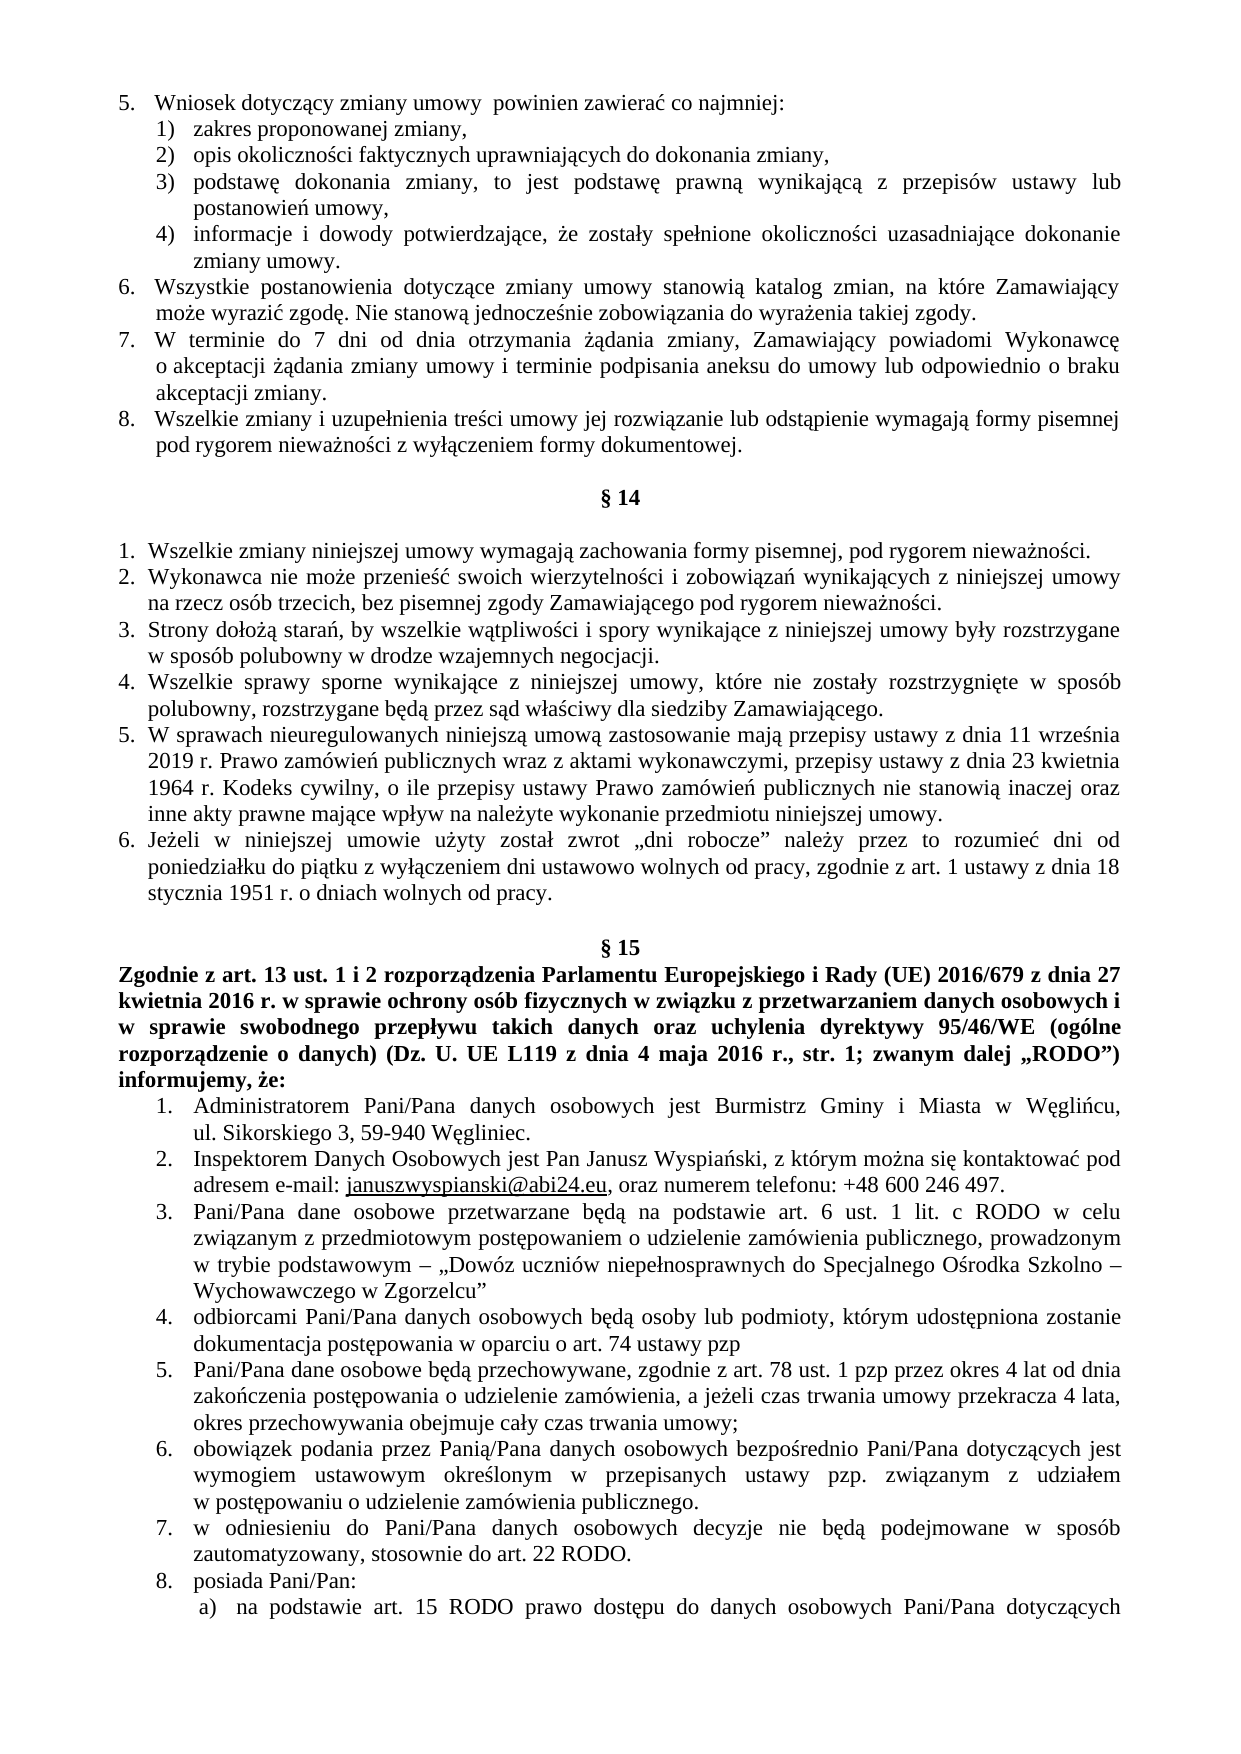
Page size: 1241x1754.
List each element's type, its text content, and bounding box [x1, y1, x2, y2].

list podstawę dokonania zmiany, to jest podstawę prawną wynikającą z przepisów ustawy lub postanowień umowy, [156, 168, 1122, 220]
list Jeżeli w niniejszej umowie użyty został zwrot „dni robocze” należy przez to rozumieć dni od poniedziałku do piątku z wyłączeniem dni ustawowo wolnych od pracy, zgodnie z art. 1 ustawy z dnia 18 stycznia 1951 r. o dniach wolnych od pracy. [118, 827, 1122, 906]
list Wszelkie zmiany niniejszej umowy wymagają zachowania formy pisemnej, pod rygorem nieważności. [118, 537, 1122, 563]
list zakres proponowanej zmiany, [156, 115, 1122, 141]
list Wszelkie zmiany i uzupełnienia treści umowy jej rozwiązanie lub odstąpienie wymagają formy pisemnej pod rygorem nieważności z wyłączeniem formy dokumentowej. [118, 405, 1121, 458]
list odbiorcami Pani/Pana danych osobowych będą osoby lub podmioty, którym udostępniona zostanie dokumentacja postępowania w oparciu o art. 74 ustawy pzp [156, 1303, 1122, 1356]
list Wszystkie postanowienia dotyczące zmiany umowy stanowią katalog zmian, na które Zamawiający może wyrazić zgodę. Nie stanową jednocześnie zobowiązania do wyrażenia takiej zgody. [118, 273, 1121, 326]
text § 15 [118, 934, 1122, 961]
list Pani/Pana dane osobowe przetwarzane będą na podstawie art. 6 ust. 1 lit. c RODO w celu związanym z przedmiotowym postępowaniem o udzielenie zamówienia publicznego, prowadzonym w trybie podstawowym – „Dowóz uczniów niepełnosprawnych do Specjalnego Ośrodka Szkolno – Wychowawczego w Zgorzelcu” [156, 1198, 1122, 1303]
list Wykonawca nie może przenieść swoich wierzytelności i zobowiązań wynikających z niniejszej umowy na rzecz osób trzecich, bez pisemnej zgody Zamawiającego pod rygorem nieważności. [118, 563, 1122, 616]
text Zgodnie z art. 13 ust. 1 i 2 rozporządzenia Parlamentu Europejskiego i Rady (UE) 2016/679 z dnia 27 kwietnia 2016 r. w sprawie ochrony osób fizycznych w związku z przetwarzaniem danych osobowych i w sprawie swobodnego przepływu takich danych oraz uchylenia dyrektywy 95/46/WE (ogólne rozporządzenie o danych) (Dz. U. UE L119 z dnia 4 maja 2016 r., str. 1; zwanym dalej „RODO”) informujemy, że: [118, 961, 1122, 1092]
list posiada Pani/Pan: [156, 1567, 1122, 1593]
list W terminie do 7 dni od dnia otrzymania żądania zmiany, Zamawiający powiadomi Wykonawcę o akceptacji żądania zmiany umowy i terminie podpisania aneksu do umowy lub odpowiednio o braku akceptacji zmiany. [118, 326, 1121, 405]
list Wszelkie sprawy sporne wynikające z niniejszej umowy, które nie zostały rozstrzygnięte w sposób polubowny, rozstrzygane będą przez sąd właściwy dla siedziby Zamawiającego. [118, 668, 1122, 721]
list Strony dołożą starań, by wszelkie wątpliwości i spory wynikające z niniejszej umowy były rozstrzygane w sposób polubowny w drodze wzajemnych negocjacji. [118, 616, 1122, 668]
list obowiązek podania przez Panią/Pana danych osobowych bezpośrednio Pani/Pana dotyczących jest wymogiem ustawowym określonym w przepisanych ustawy pzp. związanym z udziałem w postępowaniu o udzielenie zamówienia publicznego. [156, 1435, 1122, 1514]
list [199, 1593, 1122, 1619]
list opis okoliczności faktycznych uprawniających do dokonania zmiany, [156, 141, 1122, 168]
list w odniesieniu do Pani/Pana danych osobowych decyzje nie będą podejmowane w sposób zautomatyzowany, stosownie do art. 22 RODO. [156, 1514, 1122, 1567]
list Pani/Pana dane osobowe będą przechowywane, zgodnie z art. 78 ust. 1 pzp przez okres 4 lat od dnia zakończenia postępowania o udzielenie zamówienia, a jeżeli czas trwania umowy przekracza 4 lata, okres przechowywania obejmuje cały czas trwania umowy; [156, 1356, 1122, 1435]
list Wniosek dotyczący zmiany umowy powinien zawierać co najmniej: [118, 89, 1121, 115]
list W sprawach nieuregulowanych niniejszą umową zastosowanie mają przepisy ustawy z dnia 11 września 2019 r. Prawo zamówień publicznych wraz z aktami wykonawczymi, przepisy ustawy z dnia 23 kwietnia 1964 r. Kodeks cywilny, o ile przepisy ustawy Prawo zamówień publicznych nie stanowią inaczej oraz inne akty prawne mające wpływ na należyte wykonanie przedmiotu niniejszej umowy. [118, 721, 1122, 827]
text § 14 [118, 484, 1122, 510]
list informacje i dowody potwierdzające, że zostały spełnione okoliczności uzasadniające dokonanie zmiany umowy. [156, 220, 1122, 273]
list Inspektorem Danych Osobowych jest Pan Janusz Wyspiański, z którym można się kontaktować pod adresem e-mail: januszwyspianski@abi24.eu, oraz numerem telefonu: +48 600 246 497. [156, 1145, 1122, 1198]
list Administratorem Pani/Pana danych osobowych jest Burmistrz Gminy i Miasta w Węglińcu, ul. Sikorskiego 3, 59-940 Węgliniec. [156, 1092, 1122, 1145]
